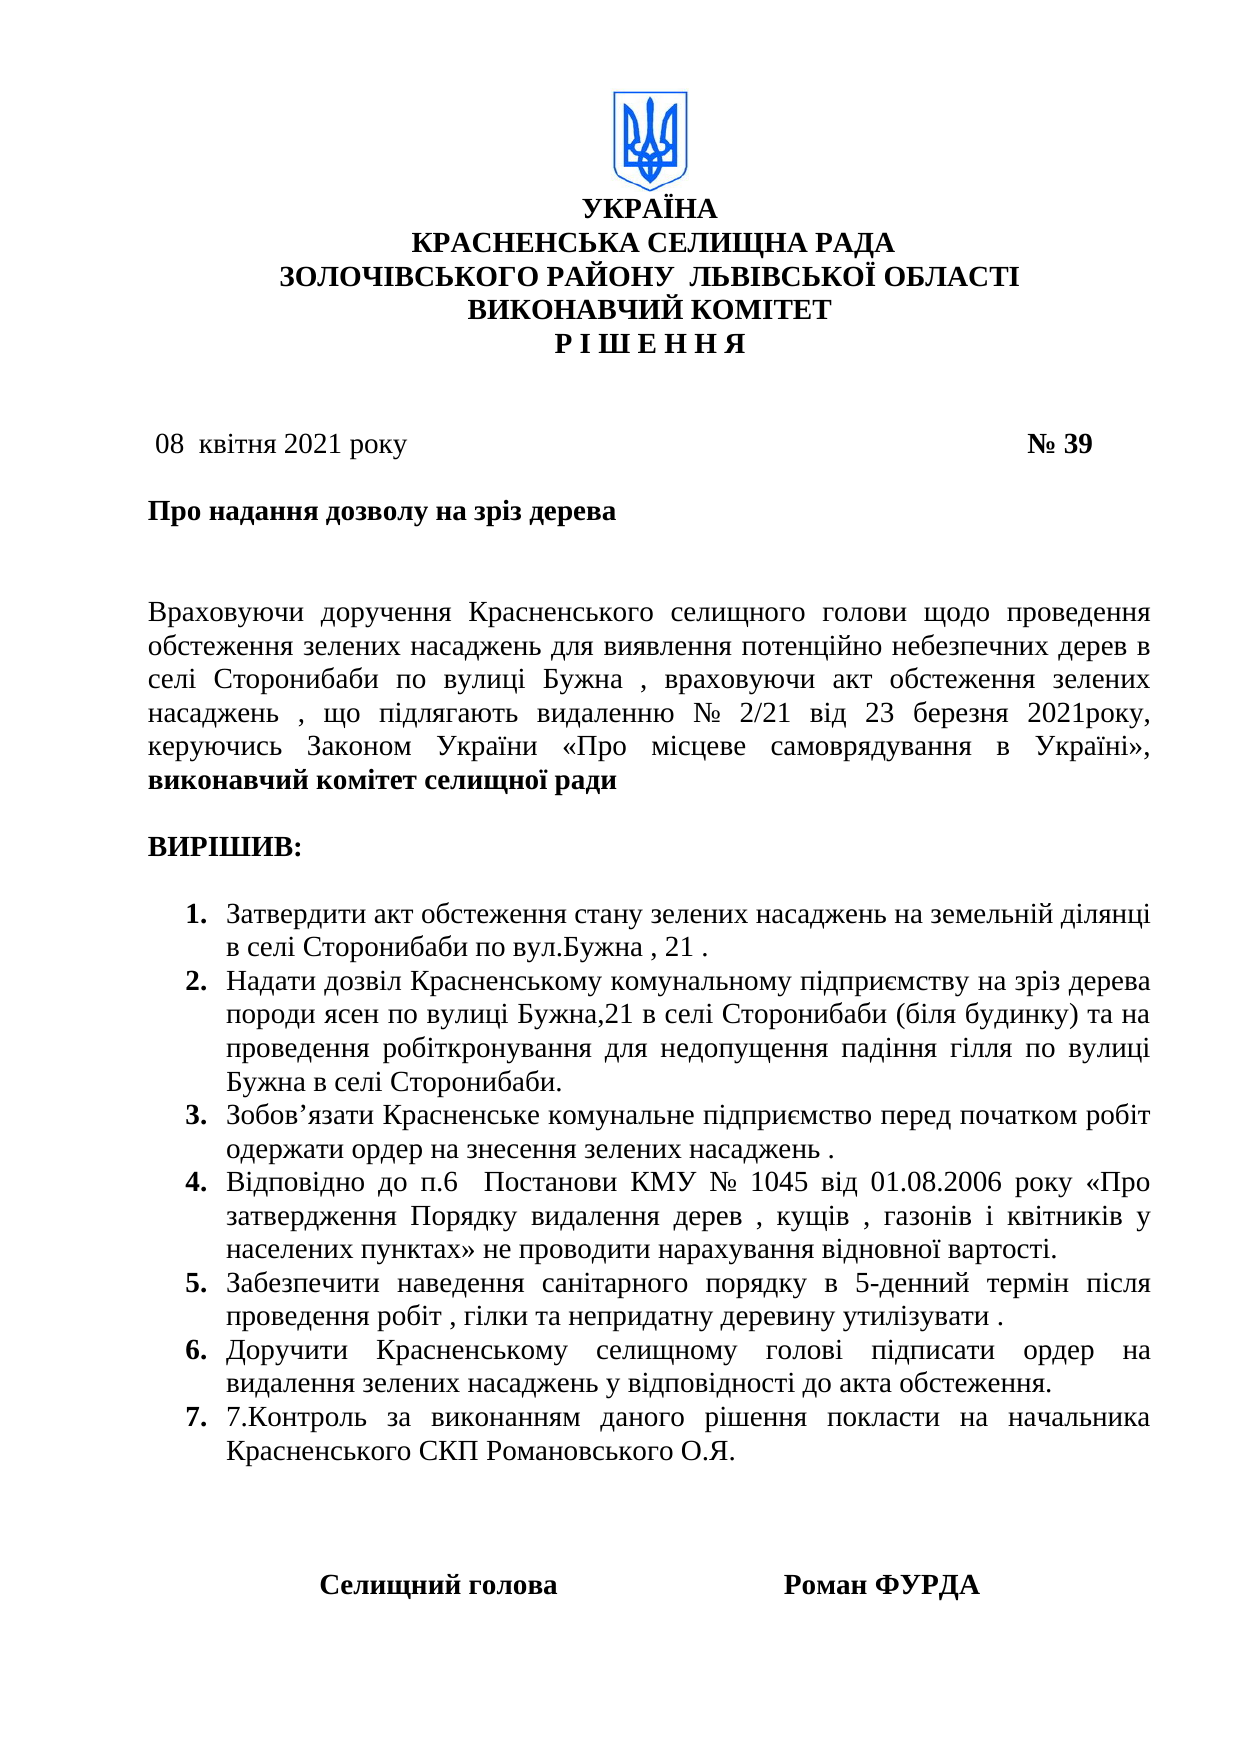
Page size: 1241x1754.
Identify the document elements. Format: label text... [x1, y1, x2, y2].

list Затвердити акт обстеження стану зелених насаджень на земельній ділянці в селі Сторонибаби по вул.Бужна , 21 . [185, 896, 1152, 963]
list Забезпечити наведення санітарного порядку в 5-денний термін після проведення робіт , гілки та непридатну деревину утилізувати . [185, 1265, 1152, 1332]
list Доручити Красненському селищному голові підписати ордер на видалення зелених насаджень у відповідності до акта обстеження. [185, 1332, 1152, 1399]
text ВИКОНАВЧИЙ КОМІТЕТ [148, 292, 1152, 326]
text 08 квітня 2021 року № 39 [148, 426, 1152, 460]
text Про надання дозволу на зріз дерева [148, 493, 1152, 527]
list Відповідно до п.6 Постанови КМУ № 1045 від 01.08.2006 року «Про затвердження Порядку видалення дерев , кущів , газонів і квітників у населених пунктах» не проводити нарахування відновної вартості. [185, 1164, 1152, 1265]
text ВИРІШИВ: [148, 829, 1152, 862]
list 7.Контроль за виконанням даного рішення покласти на начальника Красненського СКП Романовського О.Я. [185, 1399, 1152, 1466]
text КРАСНЕНСЬКА СЕЛИЩНА РАДА [148, 225, 1152, 259]
text Р І Ш Е Н Н Я [148, 326, 1152, 359]
text Україна [148, 192, 1152, 225]
list Зобов’язати Красненське комунальне підприємство перед початком робіт одержати ордер на знесення зелених насаджень . [185, 1097, 1152, 1164]
text ЗОЛОЧІВСЬКОГО РАЙОНУ ЛЬВІВСЬКОЇ ОБЛАСТІ [148, 259, 1152, 292]
text Враховуючи доручення Красненського селищного голови щодо проведення обстеження зелених насаджень для виявлення потенційно небезпечних дерев в селі Сторонибаби по вулиці Бужна , враховуючи акт обстеження зелених насаджень , що підлягають видаленню № 2/21 від 23 березня 2021року, керуючись Законом України «Про місцеве самоврядування в Україні», виконавчий комітет селищної ради [148, 594, 1152, 795]
picture [610, 88, 689, 192]
text Селищний голова Роман ФУРДА [148, 1567, 1152, 1600]
list Надати дозвіл Красненському комунальному підприємству на зріз дерева породи ясен по вулиці Бужна,21 в селі Сторонибаби (біля будинку) та на проведення робіткронування для недопущення падіння гілля по вулиці Бужна в селі Сторонибаби. [185, 963, 1152, 1097]
